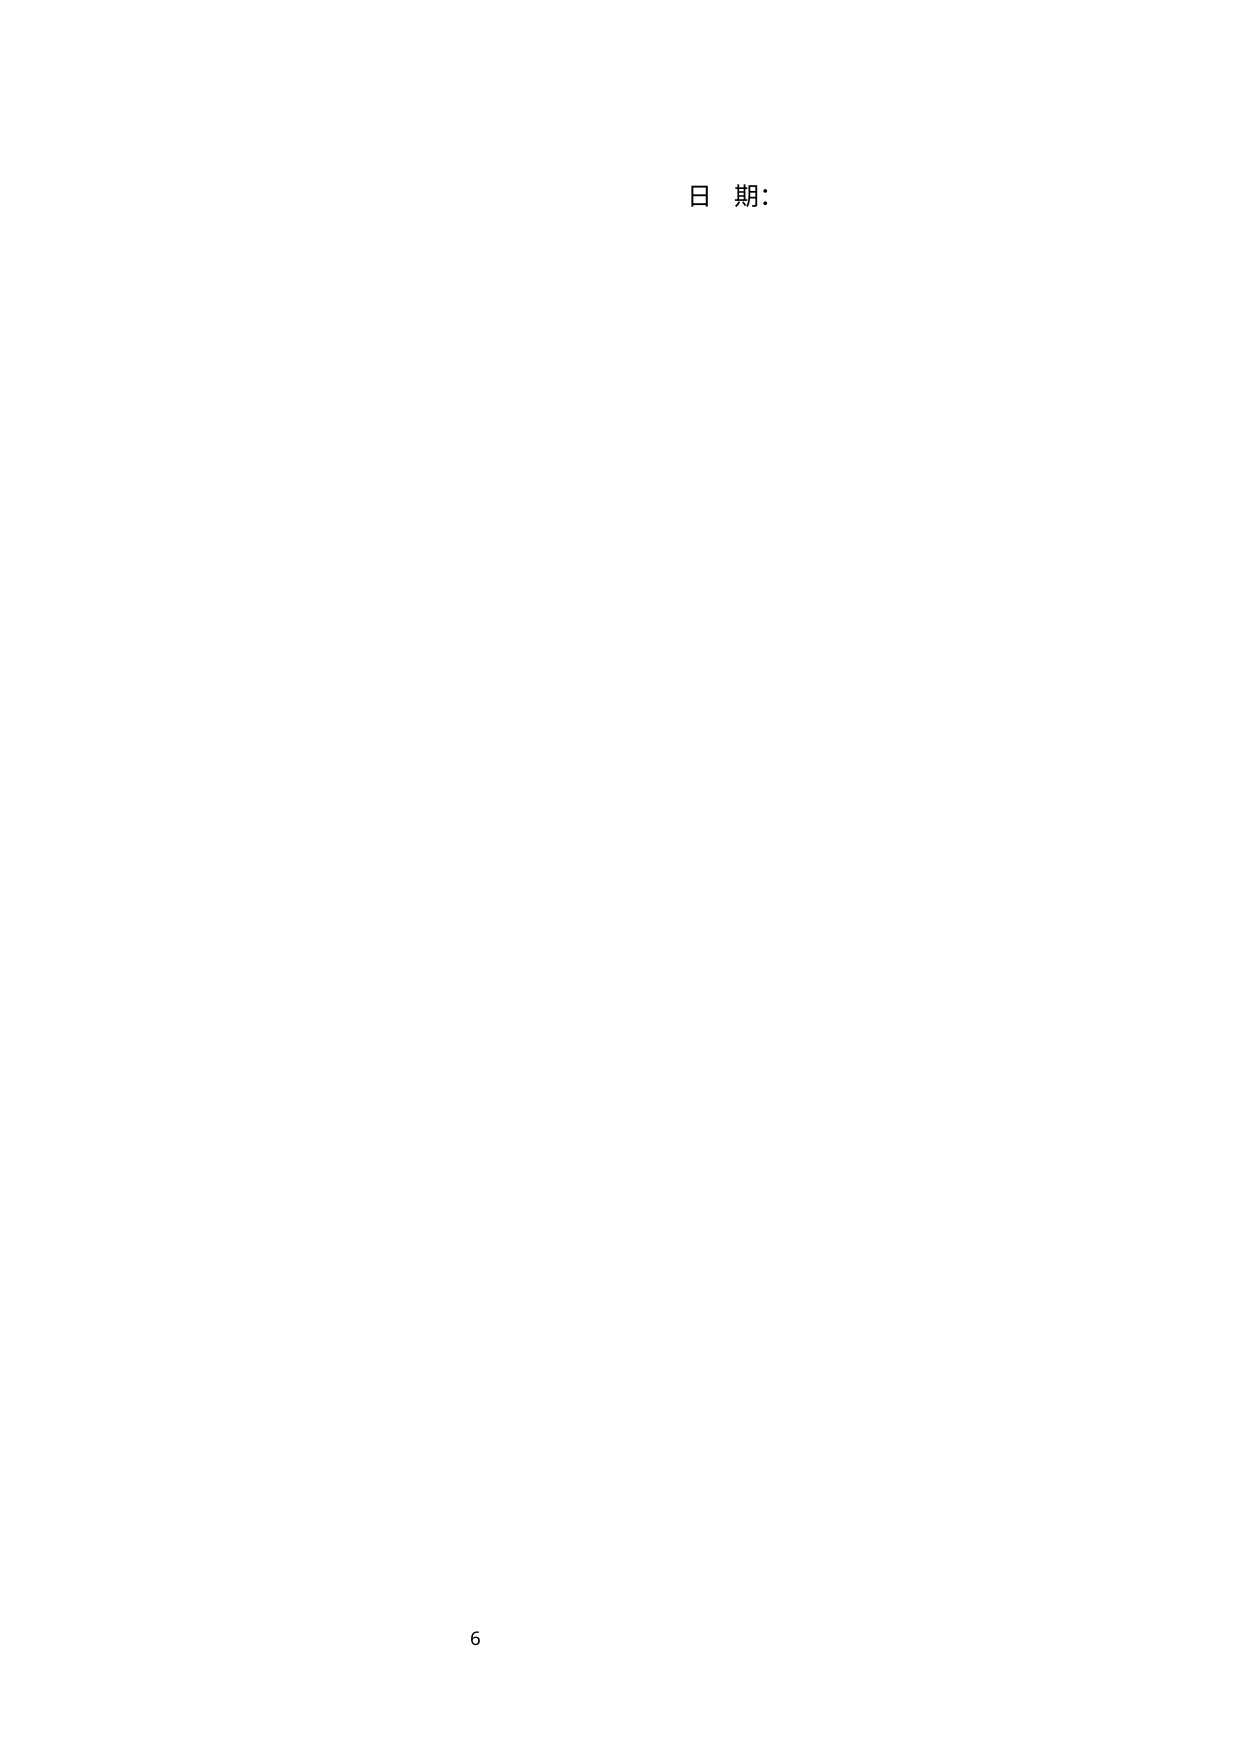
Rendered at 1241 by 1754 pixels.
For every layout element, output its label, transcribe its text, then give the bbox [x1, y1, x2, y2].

text 日 期： [187, 162, 1053, 227]
